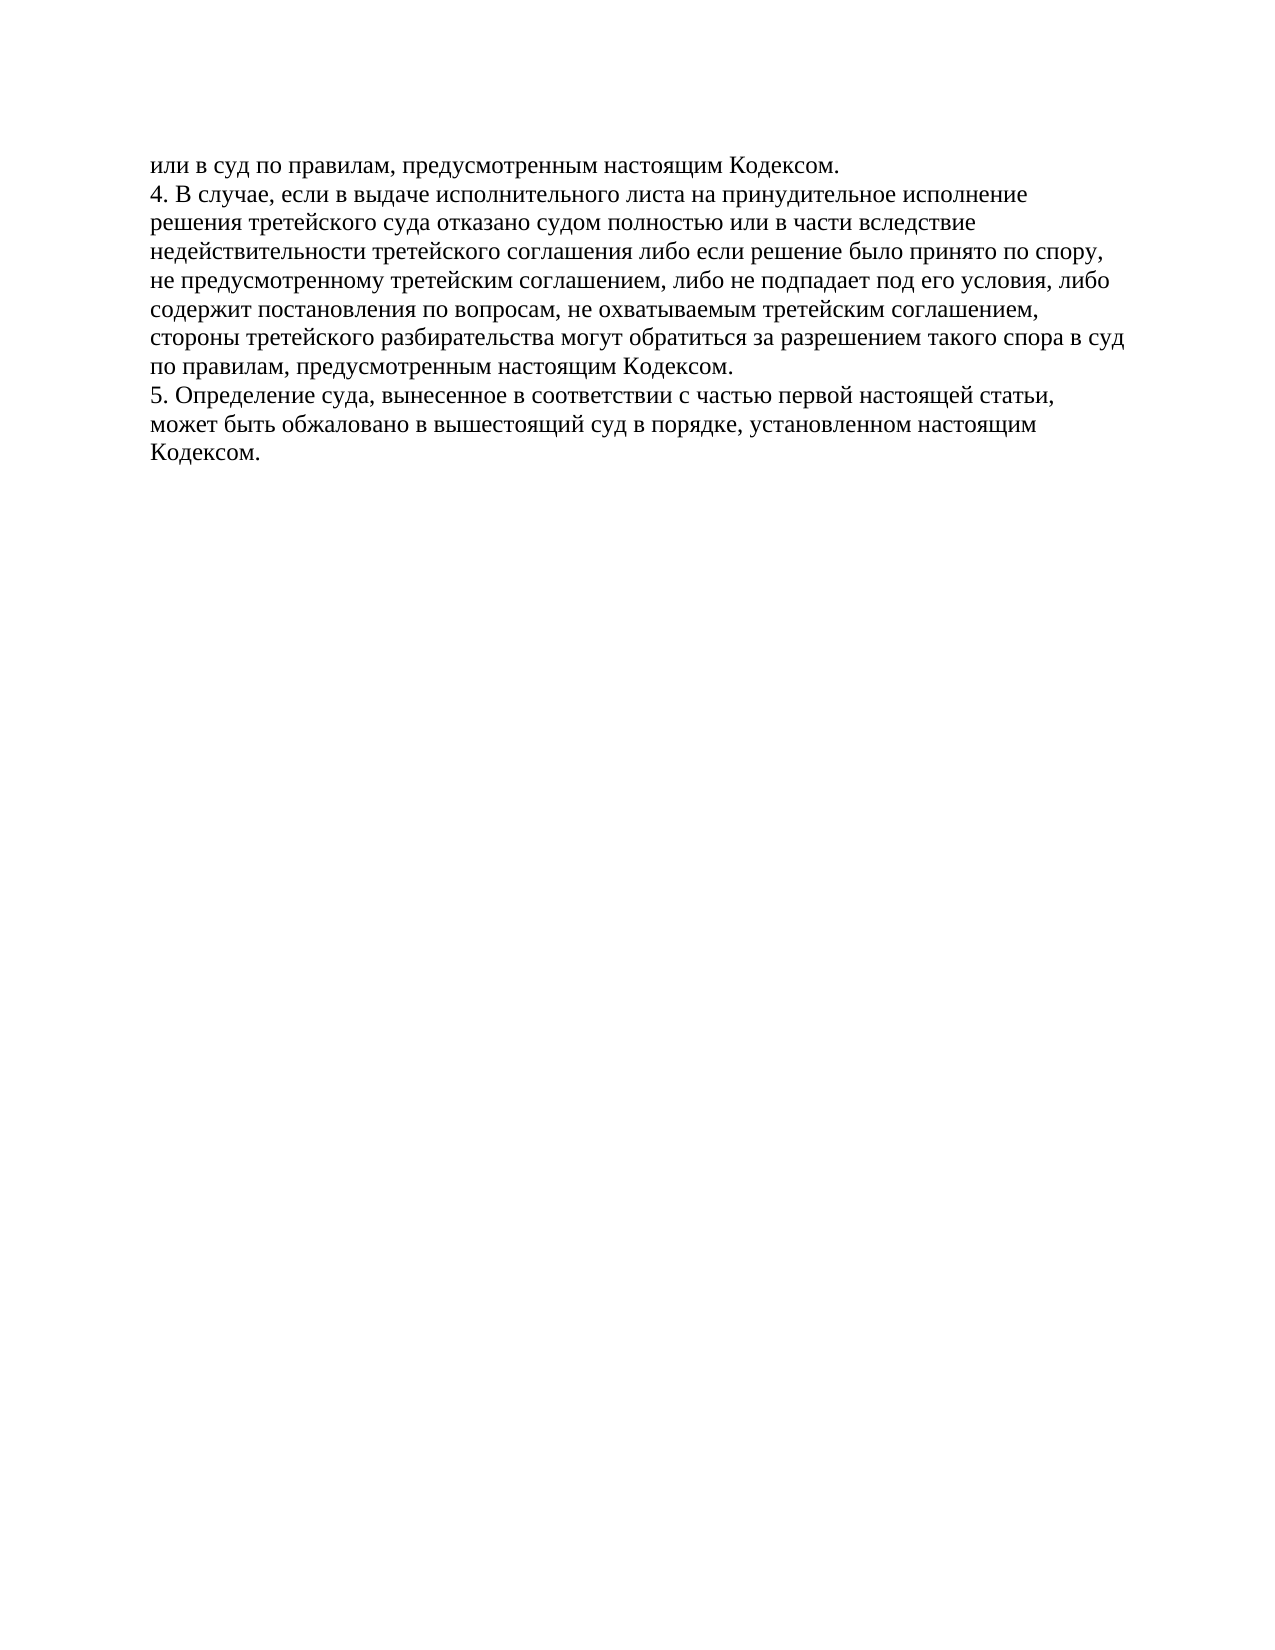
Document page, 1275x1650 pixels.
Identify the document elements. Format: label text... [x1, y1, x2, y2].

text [150, 150, 1125, 179]
text 4. В случае, если в выдаче исполнительного листа на принудительное исполнение решения третейского суда отказано судом полностью или в части вследствие недействительности третейского соглашения либо если решение было принято по спору, не предусмотренному третейским соглашением, либо не подпадает под его условия, либо содержит постановления по вопросам, не охватываемым третейским соглашением, стороны третейского разбирательства могут обратиться за разрешением такого спора в суд по правилам, предусмотренным настоящим Кодексом. [150, 179, 1125, 380]
text 5. Определение суда, вынесенное в соответствии с частью первой настоящей статьи, может быть обжаловано в вышестоящий суд в порядке, установленном настоящим Кодексом. [150, 380, 1125, 466]
